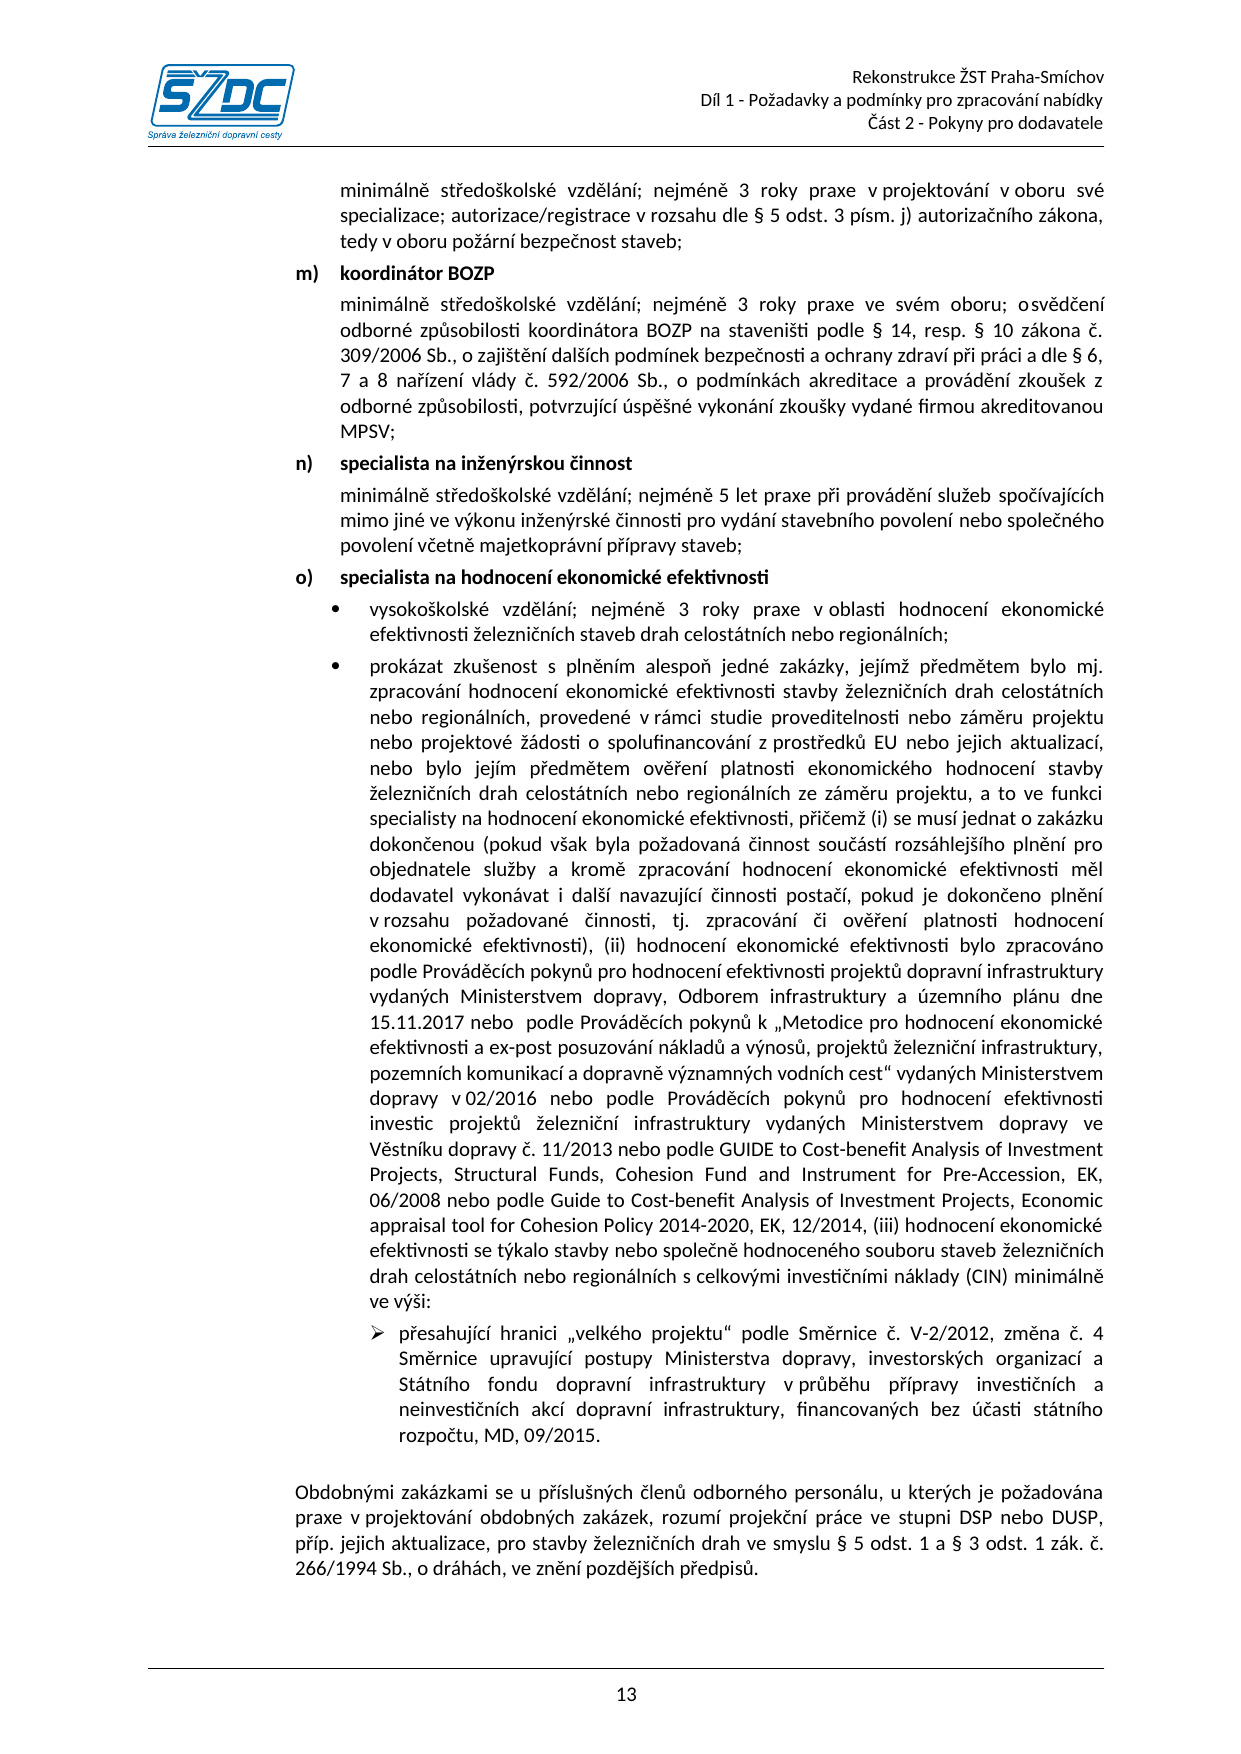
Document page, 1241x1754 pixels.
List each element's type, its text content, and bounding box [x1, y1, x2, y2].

list vysokoškolské vzdělání; nejméně 3 roky praxe v oblasti hodnocení ekonomické efektivnosti železničních staveb drah celostátních nebo regionálních; [332, 596, 1104, 647]
list minimálně středoškolské vzdělání; nejméně 3 roky praxe ve svém oboru; osvědčení odborné způsobilosti koordinátora BOZP na staveništi podle § 14, resp. § 10 zákona č. 309/2006 Sb., o zajištění dalších podmínek bezpečnosti a ochrany zdraví při práci a dle § 6, 7 a 8 nařízení vlády č. 592/2006 Sb., o podmínkách akreditace a provádění zkoušek z odborné způsobilosti, potvrzující úspěšné vykonání zkoušky vydané firmou akreditovanou MPSV; [340, 291, 1104, 444]
list minimálně středoškolské vzdělání; nejméně 5 let praxe při provádění služeb spočívajících mimo jiné ve výkonu inženýrské činnosti pro vydání stavebního povolení nebo společného povolení včetně majetkoprávní přípravy staveb; [340, 482, 1104, 558]
list minimálně středoškolské vzdělání; nejméně 3 roky praxe v projektování v oboru své specializace; autorizace/registrace v rozsahu dle § 5 odst. 3 písm. j) autorizačního zákona, tedy v oboru požární bezpečnost staveb; [340, 177, 1104, 253]
list koordinátor BOZP [295, 260, 1104, 285]
list specialista na hodnocení ekonomické efektivnosti [295, 564, 1104, 590]
list přesahující hranici „velkého projektu“ podle Směrnice č. V-2/2012, změna č. 4 Směrnice upravující postupy Ministerstva dopravy, investorských organizací a Státního fondu dopravní infrastruktury v průběhu přípravy investičních a neinvestičních akcí dopravní infrastruktury, financovaných bez účasti státního rozpočtu, MD, 09/2015. [369, 1320, 1104, 1447]
list specialista na inženýrskou činnost [295, 450, 1104, 476]
text Obdobnými zakázkami se u příslušných členů odborného personálu, u kterých je požadována praxe v projektování obdobných zakázek, rozumí projekční práce ve stupni DSP nebo DUSP, příp. jejich aktualizace, pro stavby železničních drah ve smyslu § 5 odst. 1 a § 3 odst. 1 zák. č. 266/1994 Sb., o dráhách, ve znění pozdějších předpisů. [295, 1479, 1104, 1581]
list prokázat zkušenost s plněním alespoň jedné zakázky, jejímž předmětem bylo mj. zpracování hodnocení ekonomické efektivnosti stavby železničních drah celostátních nebo regionálních, provedené v rámci studie proveditelnosti nebo záměru projektu nebo projektové žádosti o spolufinancování z prostředků EU nebo jejich aktualizací, nebo bylo jejím předmětem ověření platnosti ekonomického hodnocení stavby železničních drah celostátních nebo regionálních ze záměru projektu, a to ve funkci specialisty na hodnocení ekonomické efektivnosti, přičemž (i) se musí jednat o zakázku dokončenou (pokud však byla požadovaná činnost součástí rozsáhlejšího plnění pro objednatele služby a kromě zpracování hodnocení ekonomické efektivnosti měl dodavatel vykonávat i další navazující činnosti postačí, pokud je dokončeno plnění v rozsahu požadované činnosti, tj. zpracování či ověření platnosti hodnocení ekonomické efektivnosti), (ii) hodnocení ekonomické efektivnosti bylo zpracováno podle Prováděcích pokynů pro hodnocení efektivnosti projektů dopravní infrastruktury vydaných Ministerstvem dopravy, Odborem infrastruktury a územního plánu dne 15.11.2017 nebo podle Prováděcích pokynů k „Metodice pro hodnocení ekonomické efektivnosti a ex-post posuzování nákladů a výnosů, projektů železniční infrastruktury, pozemních komunikací a dopravně významných vodních cest“ vydaných Ministerstvem dopravy v 02/2016 nebo podle Prováděcích pokynů pro hodnocení efektivnosti investic projektů železniční infrastruktury vydaných Ministerstvem dopravy ve Věstníku dopravy č. 11/2013 nebo podle GUIDE to Cost-benefit Analysis of Investment Projects, Structural Funds, Cohesion Fund and Instrument for Pre-Accession, EK, 06/2008 nebo podle Guide to Cost-benefit Analysis of Investment Projects, Economic appraisal tool for Cohesion Policy 2014-2020, EK, 12/2014, (iii) hodnocení ekonomické efektivnosti se týkalo stavby nebo společně hodnoceného souboru staveb železničních drah celostátních nebo regionálních s celkovými investičními náklady (CIN) minimálně ve výši: [332, 653, 1104, 1314]
